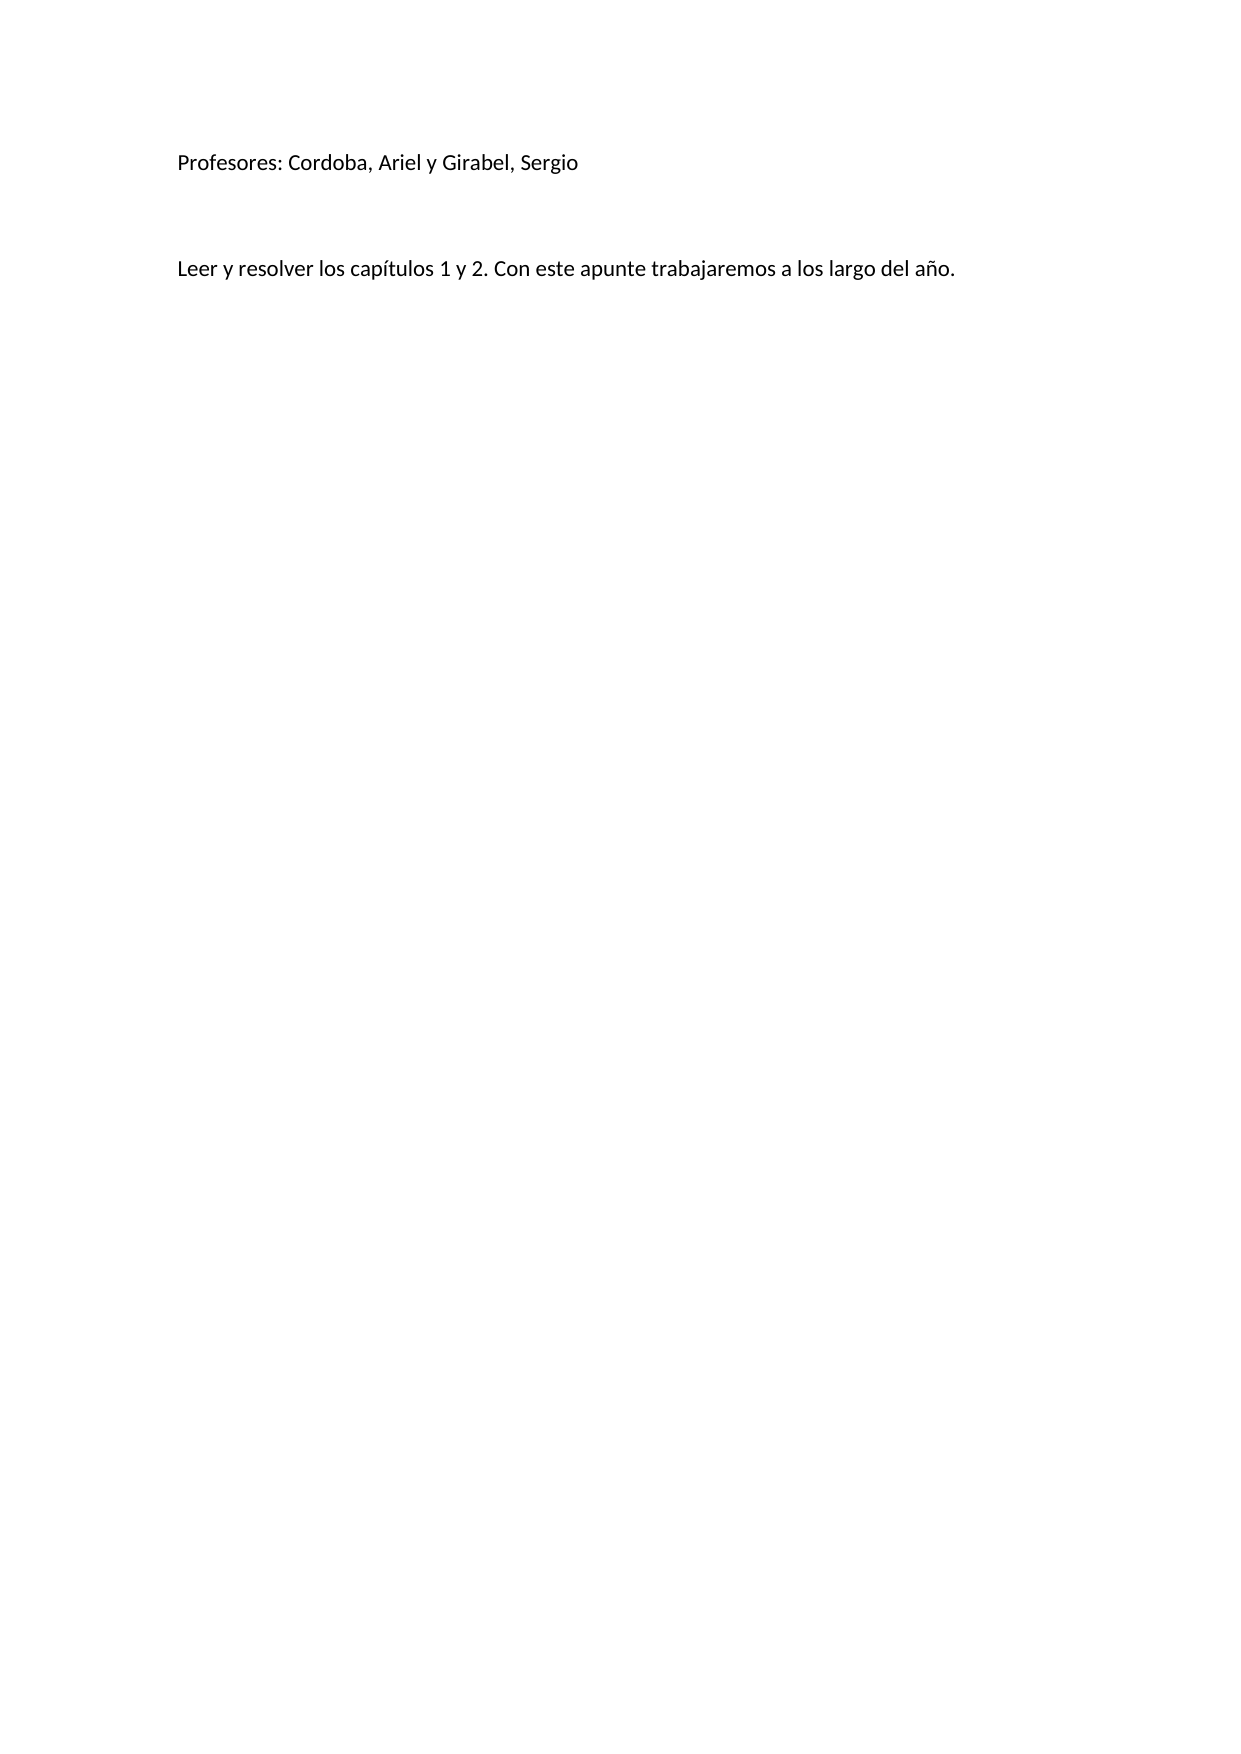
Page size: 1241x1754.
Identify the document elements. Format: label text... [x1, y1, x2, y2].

text Profesores: Cordoba, Ariel y Girabel, Sergio [177, 148, 1063, 176]
text Leer y resolver los capítulos 1 y 2. Con este apunte trabajaremos a los largo del año. [177, 254, 1063, 282]
